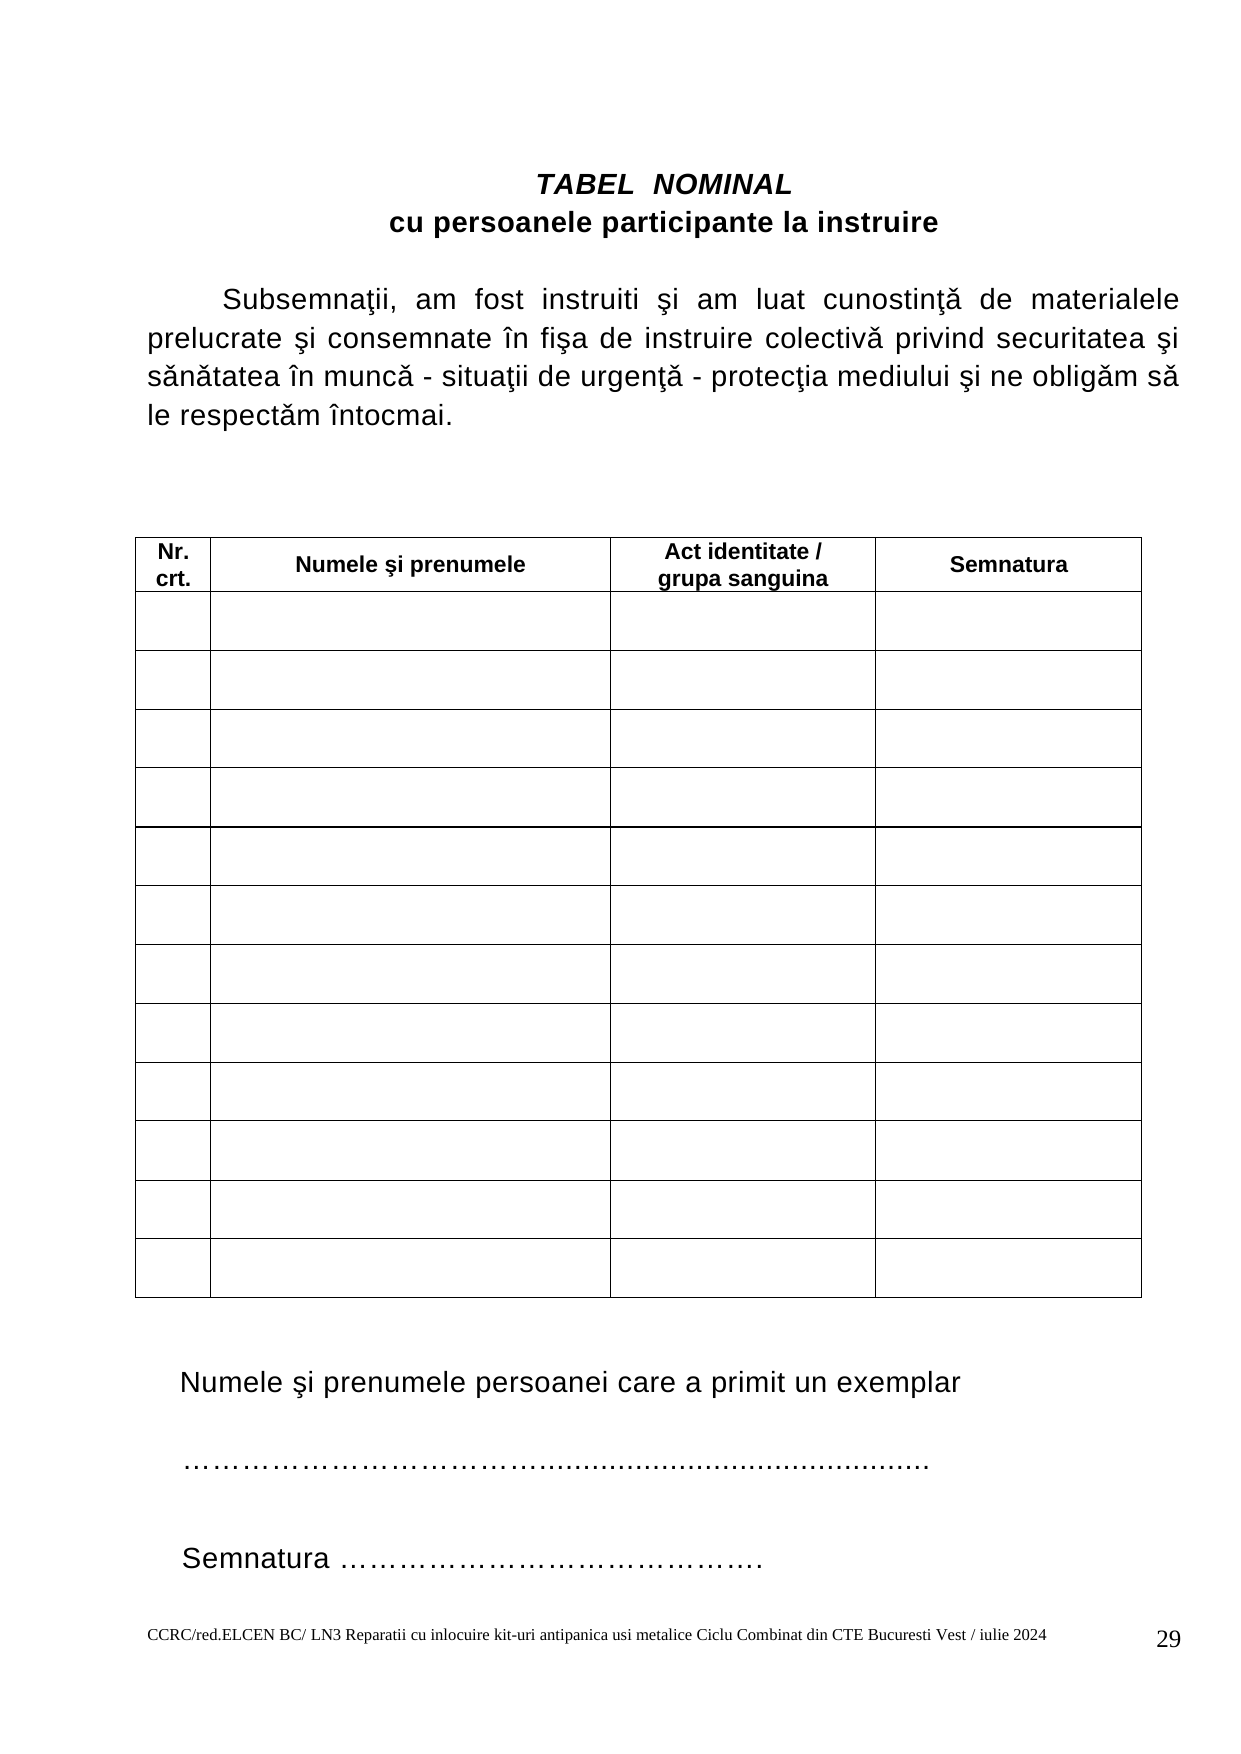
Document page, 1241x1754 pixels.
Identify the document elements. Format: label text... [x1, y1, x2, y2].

table_cell [211, 945, 610, 1003]
table_cell [611, 945, 875, 1003]
text Semnatura ……………………………………. [147, 1541, 1181, 1575]
table_cell [136, 710, 210, 767]
table_cell [611, 1063, 875, 1120]
table_cell [136, 1063, 210, 1120]
text ………………………………............................................. [147, 1442, 1181, 1476]
table_cell [876, 945, 1141, 1003]
table_cell [876, 768, 1141, 826]
text cu persoanele participante la instruire [147, 205, 1181, 239]
table_cell [876, 1121, 1141, 1179]
table_cell [211, 828, 610, 885]
table_cell [876, 828, 1141, 885]
table_cell [611, 1121, 875, 1179]
table_cell [876, 1063, 1141, 1120]
table_cell [211, 592, 610, 649]
table_header Nr. crt. [136, 538, 210, 591]
table_cell [876, 592, 1141, 649]
table_cell [136, 1181, 210, 1238]
table_cell [136, 592, 210, 649]
table_cell [876, 886, 1141, 944]
table_cell [211, 651, 610, 709]
table_cell [136, 828, 210, 885]
table_cell [611, 710, 875, 767]
table_cell [136, 1121, 210, 1179]
table_cell [136, 768, 210, 826]
table_cell [211, 710, 610, 767]
table_cell [876, 710, 1141, 767]
table_cell [611, 768, 875, 826]
table_cell [611, 592, 875, 649]
table_cell [611, 651, 875, 709]
table_cell [876, 1181, 1141, 1238]
table_cell [876, 651, 1141, 709]
table_cell [611, 1004, 875, 1062]
text TABEL NOMINAL [147, 167, 1181, 200]
table_cell [876, 1004, 1141, 1062]
table_cell [211, 1063, 610, 1120]
table_cell [136, 1239, 210, 1297]
text Subsemnaţii, am fost instruiti şi am luat cunostinţǎ de materialele prelucrate şi consemnate în fişa de instruire colectivǎ privind securitatea şi sǎnǎtatea în muncǎ - situaţii de urgenţǎ - protecţia mediului şi ne obligǎm sǎ le respectǎm întocmai. [147, 282, 1181, 432]
table_header Numele şi prenumele [211, 538, 610, 591]
table_cell [211, 768, 610, 826]
table_cell [136, 945, 210, 1003]
table_cell [876, 1239, 1141, 1297]
table_header Act identitate / grupa sanguina [611, 538, 875, 591]
table_header Semnatura [876, 538, 1141, 591]
table_cell [136, 1004, 210, 1062]
table_cell [611, 828, 875, 885]
table_cell [136, 651, 210, 709]
table_cell [211, 1004, 610, 1062]
table_cell [136, 886, 210, 944]
table_cell [211, 886, 610, 944]
text Numele şi prenumele persoanei care a primit un exemplar [147, 1365, 1181, 1399]
table_cell [611, 1239, 875, 1297]
table_cell [211, 1181, 610, 1238]
table_cell [611, 886, 875, 944]
table_cell [211, 1121, 610, 1179]
table_cell [611, 1181, 875, 1238]
table_cell [211, 1239, 610, 1297]
